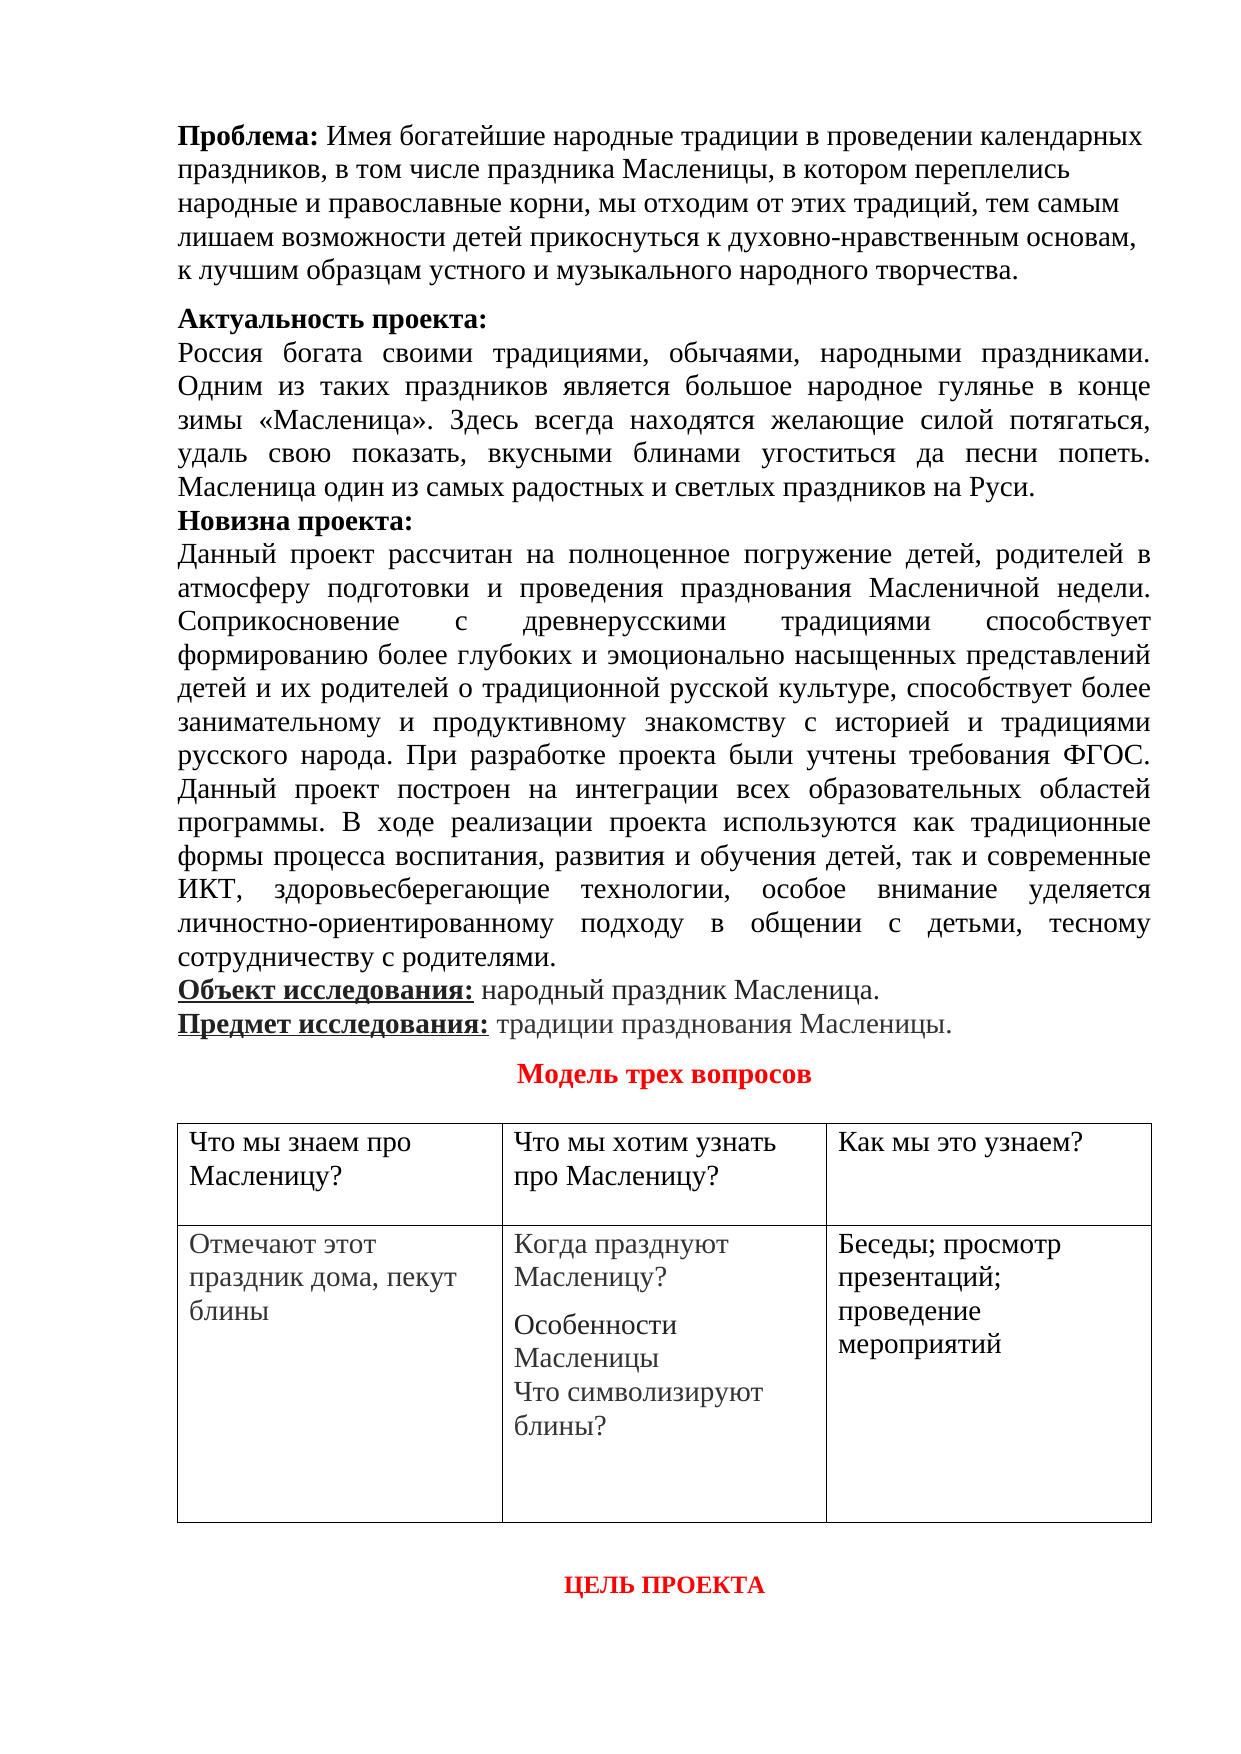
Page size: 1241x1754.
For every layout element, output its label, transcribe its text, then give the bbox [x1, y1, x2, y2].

text Данный проект рассчитан на полноценное погружение детей, родителей в атмосферу подготовки и проведения празднования Масленичной недели. Соприкосновение с древнерусскими традициями способствует формированию более глубоких и эмоционально насыщенных представлений детей и их родителей о традиционной русской культуре, способствует более занимательному и продуктивному знакомству с историей и традициями русского народа. При разработке проекта были учтены требования ФГОС. Данный проект построен на интеграции всех образовательных областей программы. В ходе реализации проекта используются как традиционные формы процесса воспитания, развития и обучения детей, так и современные ИКТ, здоровьесберегающие технологии, особое внимание уделяется личностно-ориентированному подходу в общении с детьми, тесному сотрудничеству с родителями. [177, 536, 1152, 972]
text Новизна проекта: [177, 503, 1152, 536]
table_header Что мы знаем про Масленицу? [178, 1124, 502, 1225]
table_header Как мы это узнаем? [827, 1124, 1151, 1225]
text Предмет исследования: традиции празднования Масленицы. [177, 1006, 1152, 1039]
table_cell Беседы; просмотр презентаций; проведение мероприятий [827, 1226, 1151, 1522]
text Проблема: Имея богатейшие народные традиции в проведении календарных праздников, в том числе праздника Масленицы, в котором переплелись народные и православные корни, мы отходим от этих традиций, тем самым лишаем возможности детей прикоснуться к духовно-нравственным основам, к лучшим образцам устного и музыкального народного творчества. [177, 118, 1152, 286]
text Россия богата своими традициями, обычаями, народными праздниками. Одним из таких праздников является большое народное гулянье в конце зимы «Масленица». Здесь всегда находятся желающие силой потягаться, удаль свою показать, вкусными блинами угоститься да песни попеть. Масленица один из самых радостных и светлых праздников на Руси. [177, 335, 1152, 503]
text Актуальность проекта: [177, 301, 1152, 335]
text ЦЕЛЬ ПРОЕКТА [177, 1570, 1152, 1599]
text Объект исследования: народный праздник Масленица. [177, 972, 1152, 1006]
text Модель трех вопросов [177, 1056, 1152, 1089]
table_cell Отмечают этот праздник дома, пекут блины [178, 1226, 502, 1522]
table_header Что мы хотим узнать про Масленицу? [503, 1124, 826, 1225]
table_cell Когда празднуют Масленицу? Особенности Масленицы Что символизируют блины? [503, 1226, 826, 1522]
